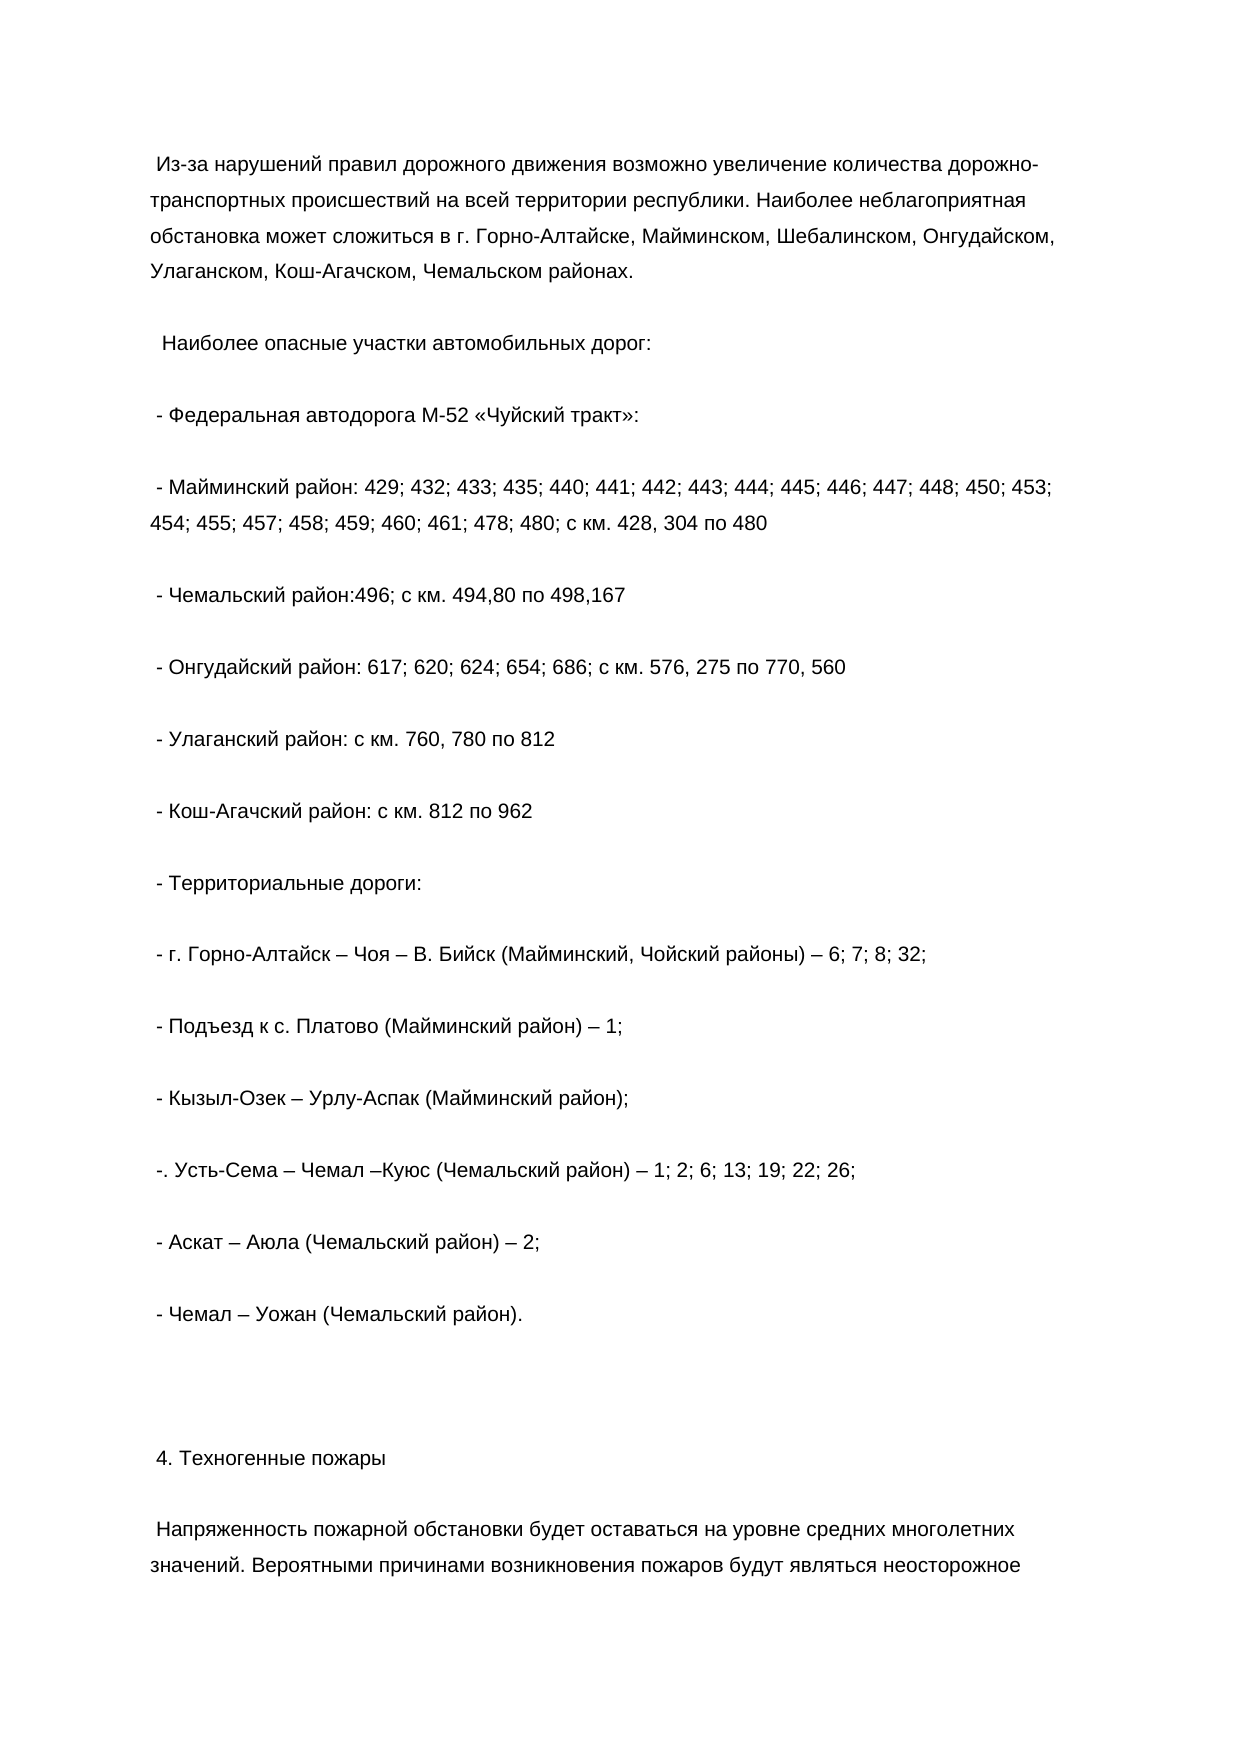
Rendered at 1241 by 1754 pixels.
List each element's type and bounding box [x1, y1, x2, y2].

table_cell [140, 150, 1078, 1577]
